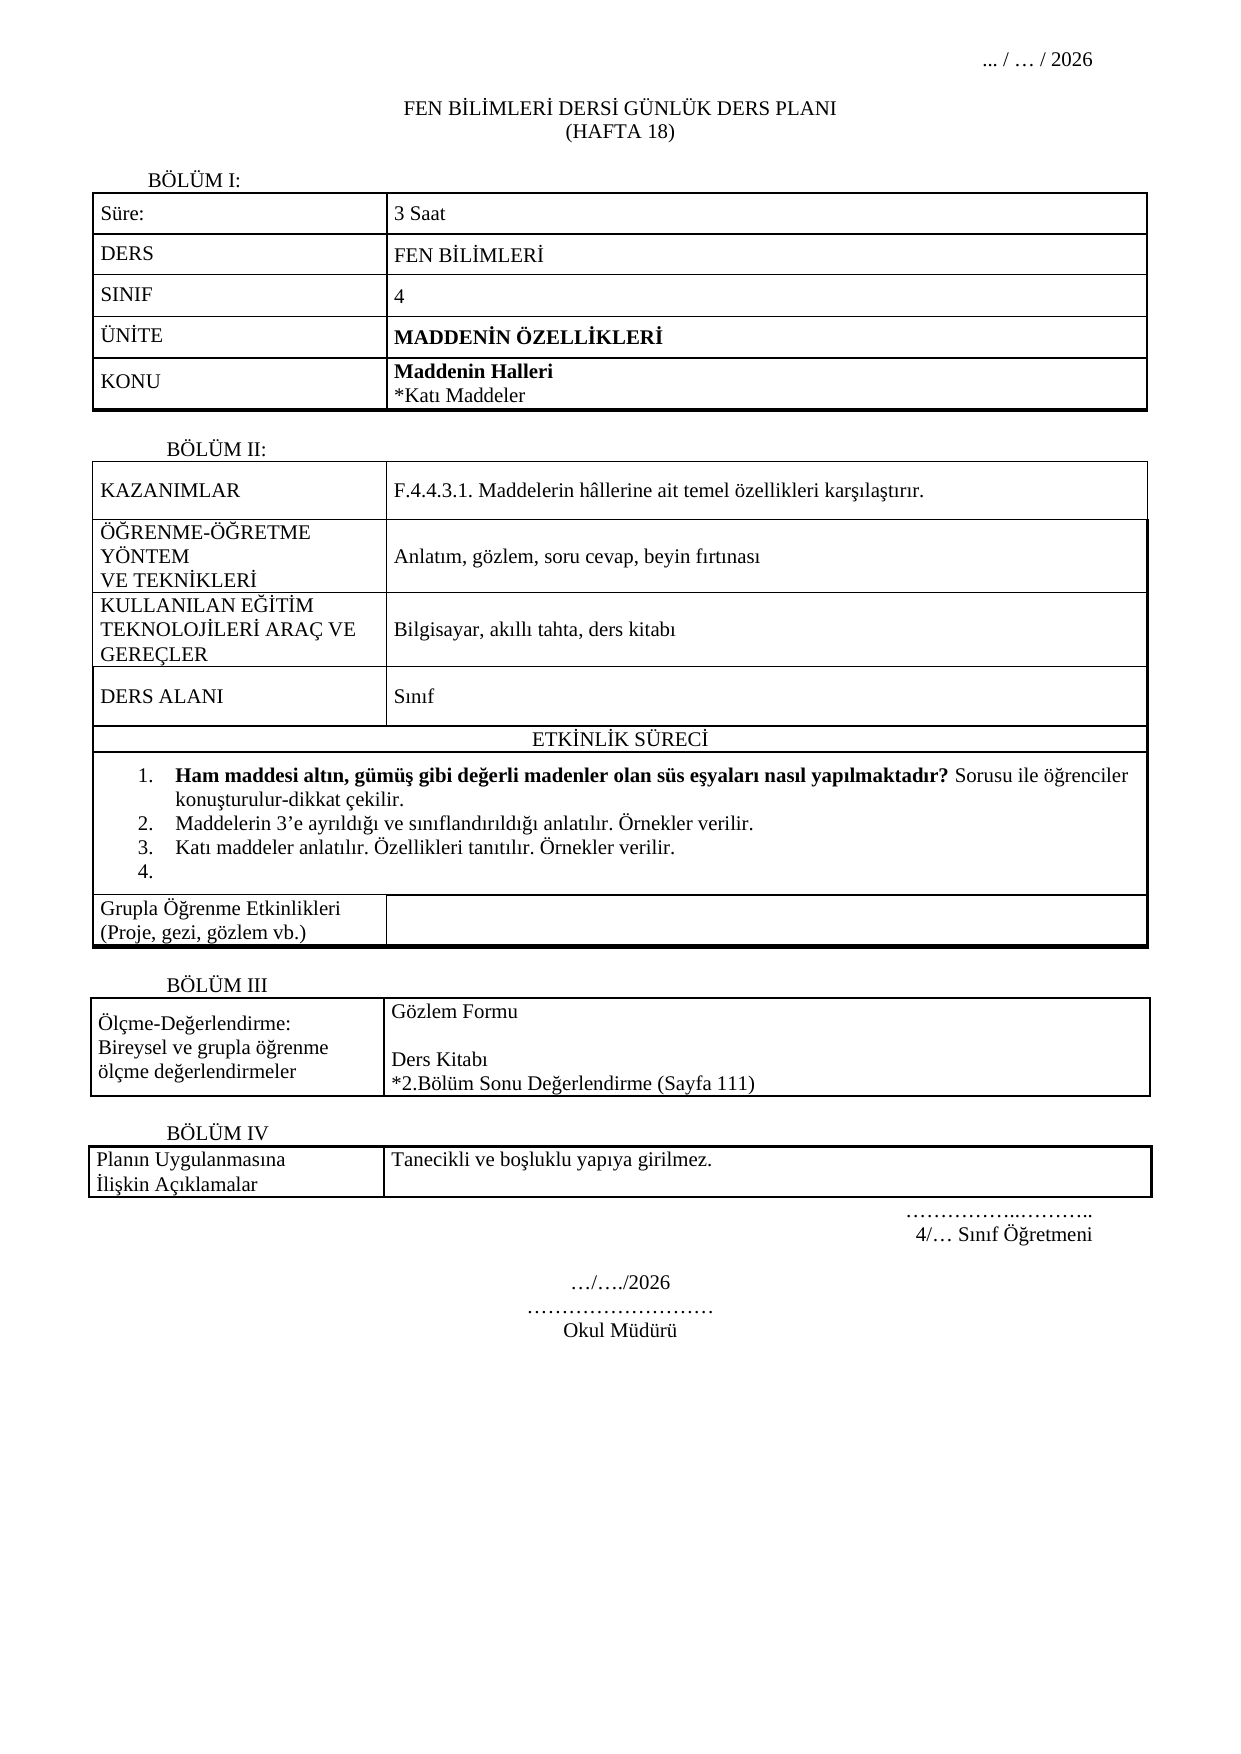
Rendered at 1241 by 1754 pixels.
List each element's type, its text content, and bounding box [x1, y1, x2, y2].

table_header Planın Uygulanmasına İlişkin Açıklamalar [90, 1148, 383, 1196]
table_header Gözlem Formu Ders Kitabı *2.Bölüm Sonu Değerlendirme (Sayfa 111) [385, 999, 1149, 1095]
text ……………………… [148, 1294, 1092, 1318]
table_cell KULLANILAN EĞİTİM TEKNOLOJİLERİ ARAÇ VE GEREÇLER [93, 593, 386, 666]
table_cell Grupla Öğrenme Etkinlikleri (Proje, gezi, gözlem vb.) [94, 895, 386, 944]
table_cell ÖĞRENME-ÖĞRETME YÖNTEM VE TEKNİKLERİ [93, 520, 386, 592]
table_cell Maddenin Halleri *Katı Maddeler [388, 359, 1146, 408]
table_cell 4 [388, 275, 1146, 316]
table_header Süre: [94, 194, 386, 233]
text Okul Müdürü [148, 1318, 1092, 1342]
subtitle BÖLÜM III [148, 973, 1092, 997]
table_cell Sınıf [387, 667, 1146, 725]
table_header 3 Saat [388, 194, 1146, 233]
table_header F.4.4.3.1. Maddelerin hâllerine ait temel özellikleri karşılaştırır. [387, 462, 1147, 519]
table_cell Ham maddesi altın, gümüş gibi değerli madenler olan süs eşyaları nasıl yapılmaktadır? Sorusu ile öğrenciler konuşturulur-dikkat çekilir. Maddelerin 3’e ayrıldığı ve sınıflandırıldığı anlatılır. Örnekler verilir. Katı maddeler anlatılır. Özellikleri tanıtılır. Örnekler verilir. [94, 753, 1146, 894]
text ……………..……….. [148, 1198, 1092, 1222]
table_cell ETKİNLİK SÜRECİ [94, 727, 1146, 751]
text BÖLÜM I: [148, 168, 1092, 192]
table_cell SINIF [94, 275, 386, 316]
table_header Tanecikli ve boşluklu yapıya girilmez. [385, 1148, 1150, 1196]
text ... / … / 2026 [148, 47, 1092, 71]
table_cell Bilgisayar, akıllı tahta, ders kitabı [387, 593, 1146, 666]
text 4/… Sınıf Öğretmeni [148, 1222, 1092, 1246]
table_cell DERS [94, 235, 386, 274]
text (HAFTA 18) [148, 119, 1092, 143]
text BÖLÜM II: [148, 436, 1092, 461]
table_cell KONU [94, 359, 386, 408]
text FEN BİLİMLERİ DERSİ GÜNLÜK DERS PLANI [148, 95, 1092, 119]
table_cell DERS ALANI [94, 667, 386, 725]
table_header Ölçme-Değerlendirme: Bireysel ve grupla öğrenme ölçme değerlendirmeler [92, 999, 383, 1095]
table_header KAZANIMLAR [93, 462, 386, 519]
table_cell FEN BİLİMLERİ [388, 235, 1146, 274]
subtitle BÖLÜM IV [148, 1121, 1092, 1145]
text …/…./2026 [148, 1270, 1092, 1294]
table_cell [387, 896, 1146, 944]
table_cell Anlatım, gözlem, soru cevap, beyin fırtınası [387, 520, 1146, 592]
table_cell ÜNİTE [94, 317, 386, 357]
table_cell MADDENİN ÖZELLİKLERİ [388, 317, 1146, 357]
